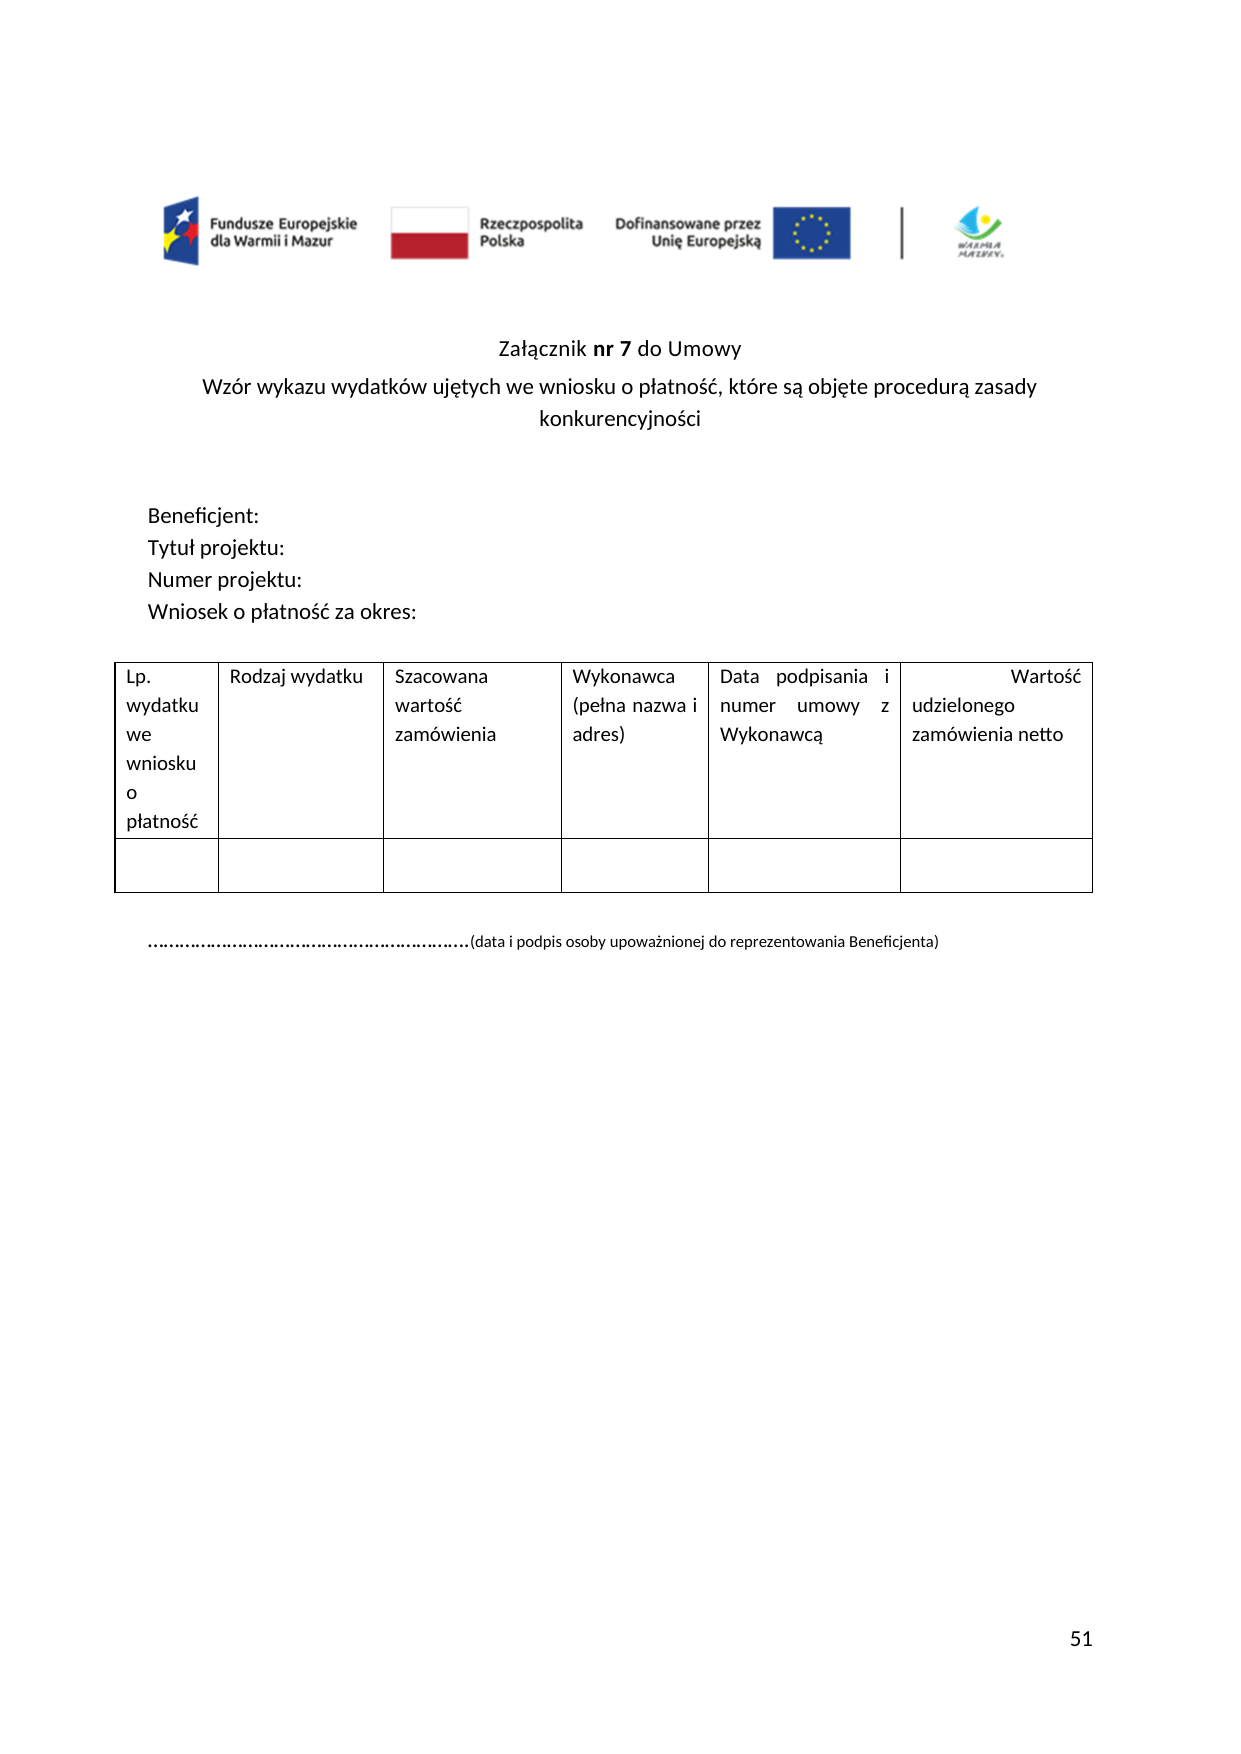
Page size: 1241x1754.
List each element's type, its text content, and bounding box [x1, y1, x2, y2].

table_header Wartość udzielonego zamówienia netto [901, 663, 1092, 838]
text Numer projektu: [148, 565, 1093, 593]
text konkurencyjności [148, 404, 1093, 432]
picture [147, 179, 1101, 285]
table_cell [116, 839, 218, 892]
table_cell [901, 839, 1092, 892]
text Tytuł projektu: [148, 533, 1093, 561]
table_header Lp. wydatku we wniosku o płatność [116, 663, 218, 838]
text Wzór wykazu wydatków ujętych we wniosku o płatność, które są objęte procedurą zasady [148, 372, 1093, 400]
text Wniosek o płatność za okres: [148, 597, 1093, 625]
text Beneficjent: [148, 501, 1093, 529]
table_header Data podpisania i numer umowy z Wykonawcą [709, 663, 900, 838]
text …………………………………………………….(data i podpis osoby upoważnionej do reprezentowania Beneficjenta) [148, 925, 1093, 953]
table_cell [384, 839, 561, 892]
table_header Wykonawca (pełna nazwa i adres) [562, 663, 708, 838]
table_cell [709, 839, 900, 892]
table_header Rodzaj wydatku [219, 663, 383, 838]
text Załącznik nr 7 do Umowy [148, 334, 1093, 362]
table_cell [562, 839, 708, 892]
table_cell [219, 839, 383, 892]
table_header Szacowana wartość zamówienia [384, 663, 561, 838]
